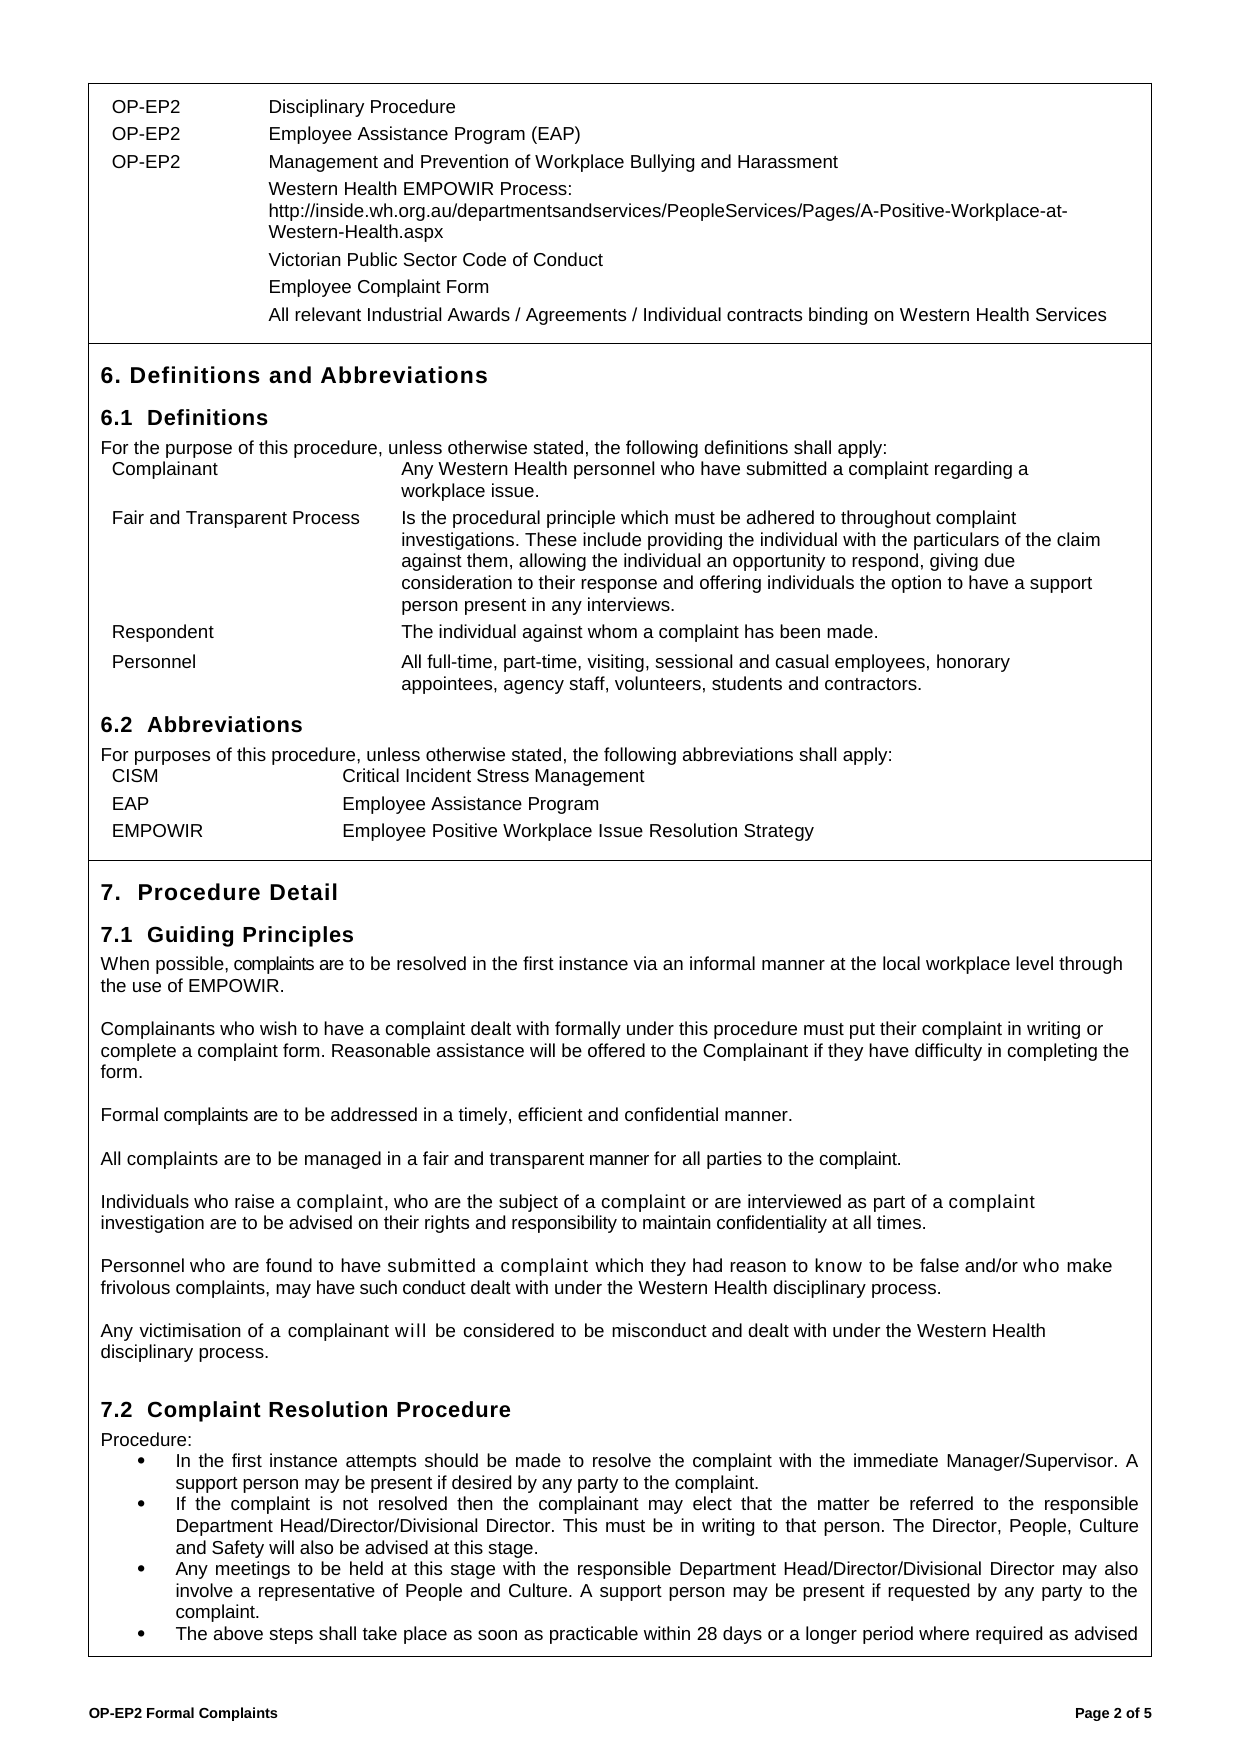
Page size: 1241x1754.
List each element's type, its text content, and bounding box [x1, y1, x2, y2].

table_cell 6. Definitions and Abbreviations 6.1 Definitions For the purpose of this procedure, unless otherwise stated, the following definitions shall apply: 6.2 Abbreviations For purposes of this procedure, unless otherwise stated, the following abbreviations shall apply: [89, 344, 1151, 860]
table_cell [89, 84, 1151, 343]
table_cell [89, 861, 1151, 1656]
